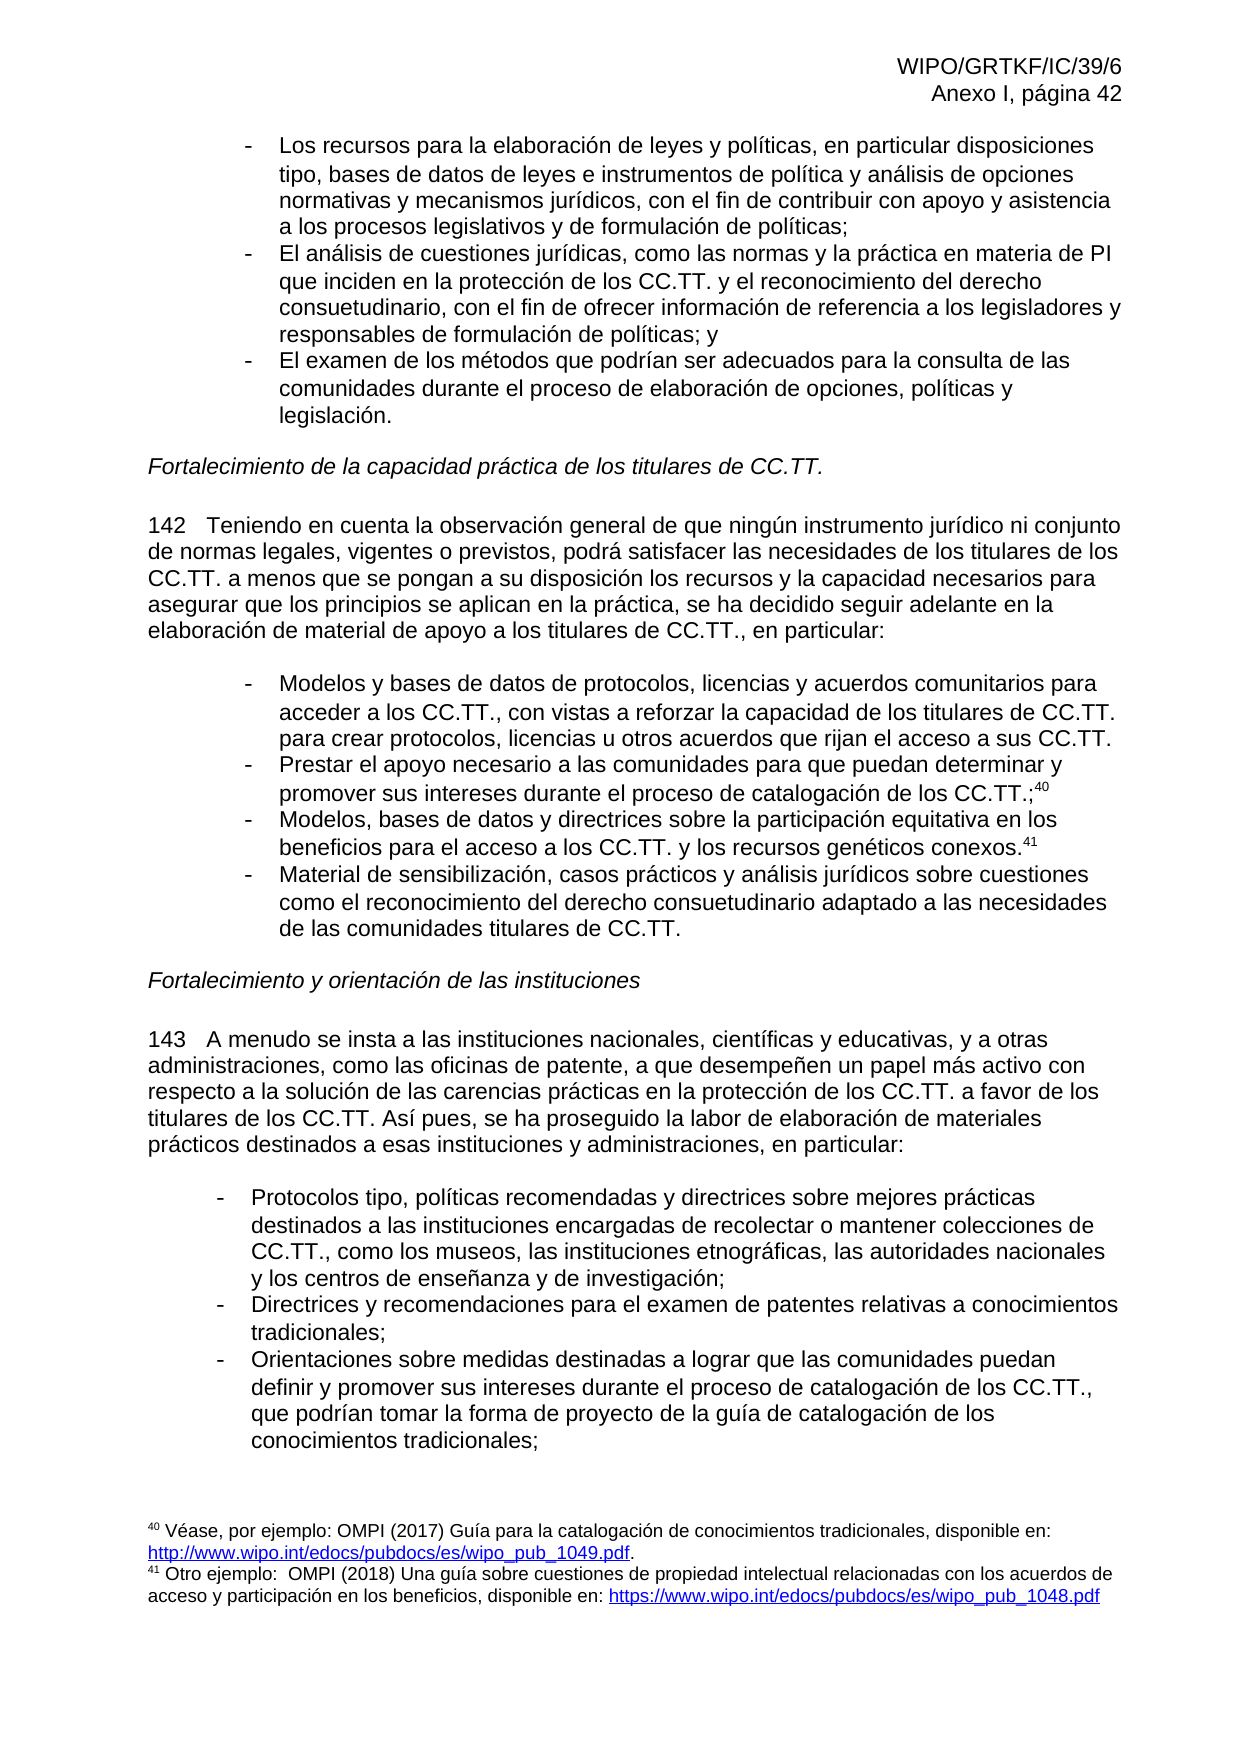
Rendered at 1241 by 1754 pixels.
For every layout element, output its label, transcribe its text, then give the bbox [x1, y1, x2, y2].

list Modelos, bases de datos y directrices sobre la participación equitativa en los beneficios para el acceso a los CC.TT. y los recursos genéticos conexos. [241, 806, 1122, 861]
list El examen de los métodos que podrían ser adecuados para la consulta de las comunidades durante el proceso de elaboración de opciones, políticas y legislación. [241, 347, 1122, 428]
list Material de sensibilización, casos prácticos y análisis jurídicos sobre cuestiones como el reconocimiento del derecho consuetudinario adaptado a las necesidades de las comunidades titulares de CC.TT. [241, 861, 1122, 942]
list Los recursos para la elaboración de leyes y políticas, en particular disposiciones tipo, bases de datos de leyes e instrumentos de política y análisis de opciones normativas y mecanismos jurídicos, con el fin de contribuir con apoyo y asistencia a los procesos legislativos y de formulación de políticas; [241, 132, 1122, 239]
list El análisis de cuestiones jurídicas, como las normas y la práctica en materia de PI que inciden en la protección de los CC.TT. y el reconocimiento del derecho consuetudinario, con el fin de ofrecer información de referencia a los legisladores y responsables de formulación de políticas; y [241, 239, 1122, 347]
subtitle Fortalecimiento de la capacidad práctica de los titulares de CC.TT. [148, 453, 1122, 479]
subtitle Fortalecimiento y orientación de las instituciones [148, 967, 1122, 993]
list Modelos y bases de datos de protocolos, licencias y acuerdos comunitarios para acceder a los CC.TT., con vistas a reforzar la capacidad de los titulares de CC.TT. para crear protocolos, licencias u otros acuerdos que rijan el acceso a sus CC.TT. [241, 670, 1122, 751]
text Teniendo en cuenta la observación general de que ningún instrumento jurídico ni conjunto de normas legales, vigentes o previstos, podrá satisfacer las necesidades de los titulares de los CC.TT. a menos que se pongan a su disposición los recursos y la capacidad necesarios para asegurar que los principios se aplican en la práctica, se ha decidido seguir adelante en la elaboración de material de apoyo a los titulares de CC.TT., en particular: [148, 512, 1122, 644]
list Directrices y recomendaciones para el examen de patentes relativas a conocimientos tradicionales; [213, 1291, 1122, 1346]
list Protocolos tipo, políticas recomendadas y directrices sobre mejores prácticas destinados a las instituciones encargadas de recolectar o mantener colecciones de CC.TT., como los museos, las instituciones etnográficas, las autoridades nacionales y los centros de enseñanza y de investigación; [213, 1184, 1122, 1291]
text A menudo se insta a las instituciones nacionales, científicas y educativas, y a otras administraciones, como las oficinas de patente, a que desempeñen un papel más activo con respecto a la solución de las carencias prácticas en la protección de los CC.TT. a favor de los titulares de los CC.TT. Así pues, se ha proseguido la labor de elaboración de materiales prácticos destinados a esas instituciones y administraciones, en particular: [148, 1026, 1122, 1157]
list Prestar el apoyo necesario a las comunidades para que puedan determinar y promover sus intereses durante el proceso de catalogación de los CC.TT.; [241, 751, 1122, 806]
list Orientaciones sobre medidas destinadas a lograr que las comunidades puedan definir y promover sus intereses durante el proceso de catalogación de los CC.TT., que podrían tomar la forma de proyecto de la guía de catalogación de los conocimientos tradicionales; [213, 1346, 1122, 1453]
